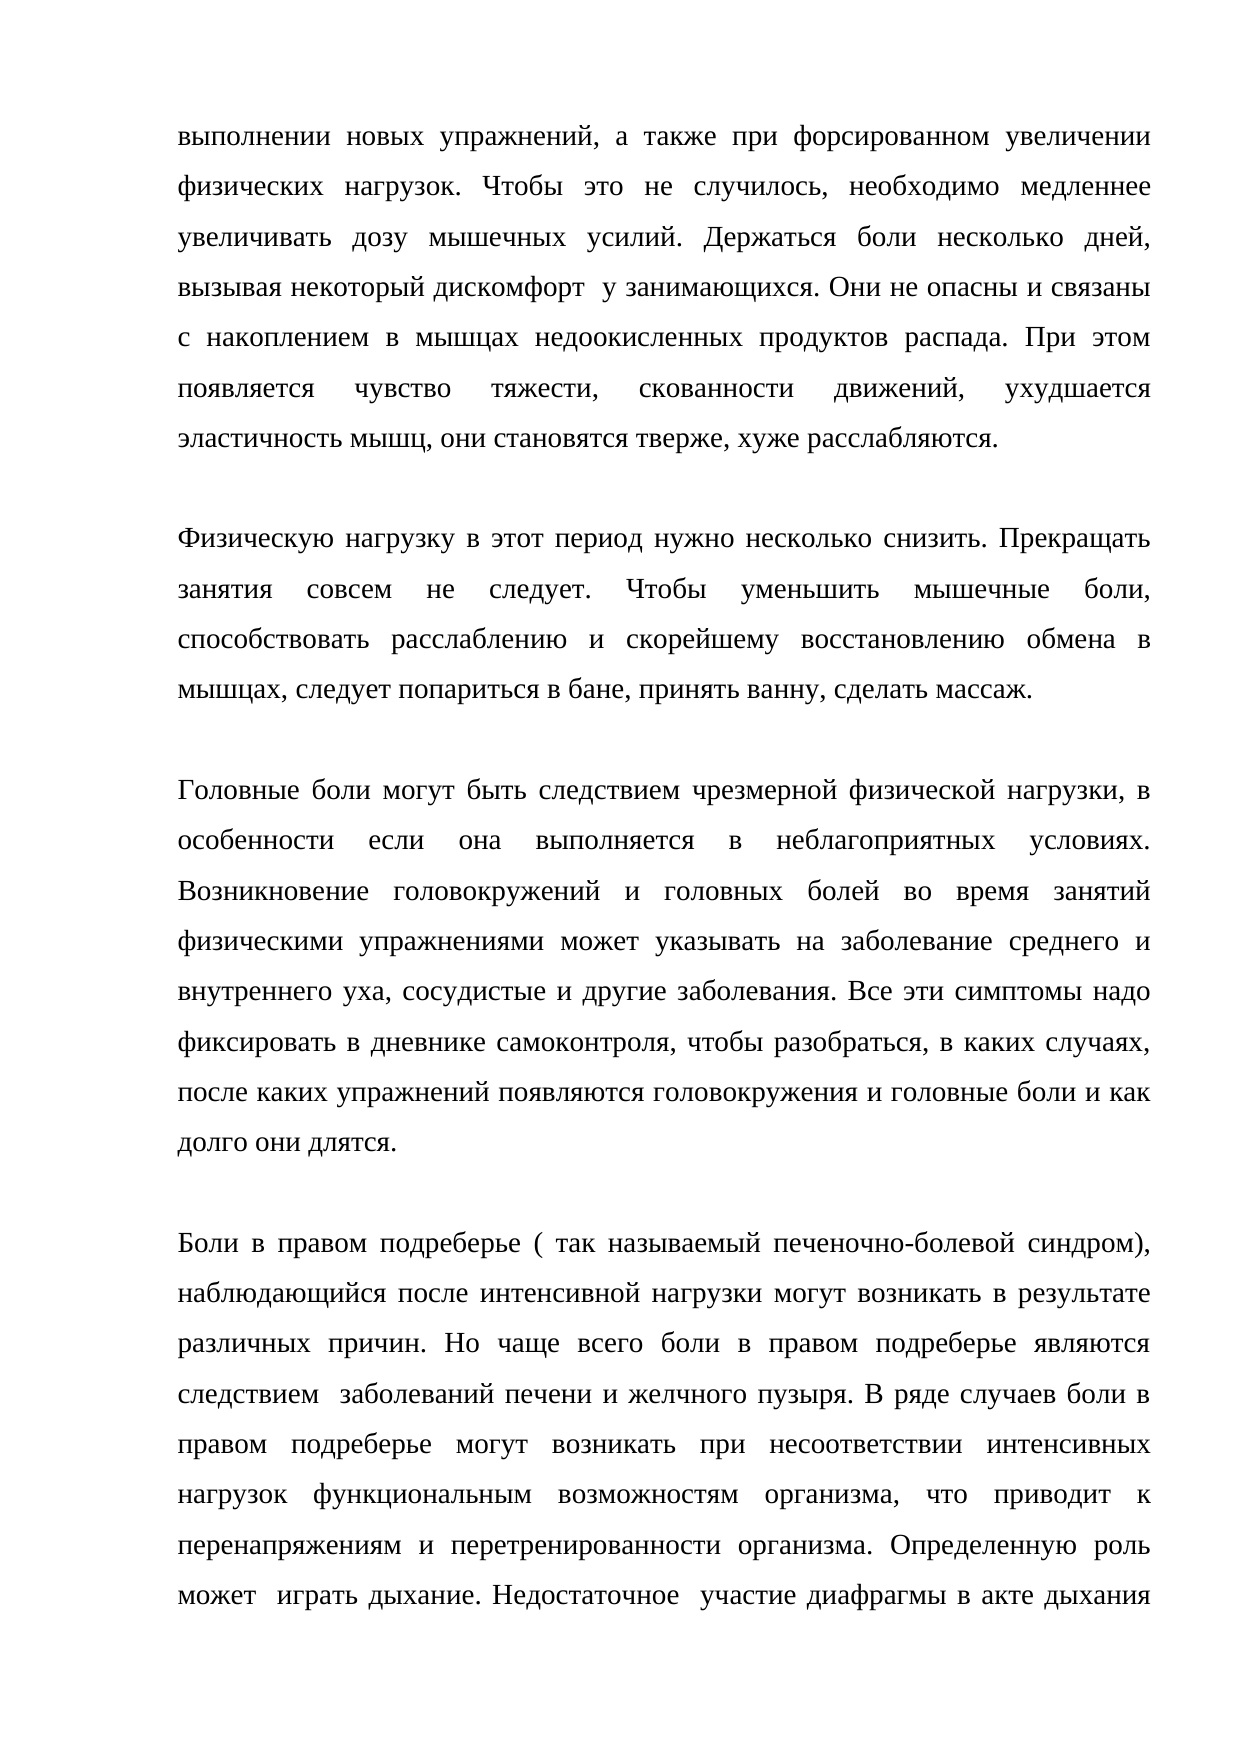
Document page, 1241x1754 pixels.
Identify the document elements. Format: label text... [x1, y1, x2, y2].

text Физическую нагрузку в этот период нужно несколько снизить. Прекращать занятия совсем не следует. Чтобы уменьшить мышечные боли, способствовать расслаблению и скорейшему восстановлению обмена в мышцах, следует попариться в бане, принять ванну, сделать массаж. [177, 521, 1152, 705]
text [177, 1225, 1152, 1611]
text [177, 118, 1152, 453]
text Головные боли могут быть следствием чрезмерной физической нагрузки, в особенности если она выполняется в неблагоприятных условиях. Возникновение головокружений и головных болей во время занятий физическими упражнениями может указывать на заболевание среднего и внутреннего уха, сосудистые и другие заболевания. Все эти симптомы надо фиксировать в дневнике самоконтроля, чтобы разобраться, в каких случаях, после каких упражнений появляются головокружения и головные боли и как долго они длятся. [177, 772, 1152, 1158]
